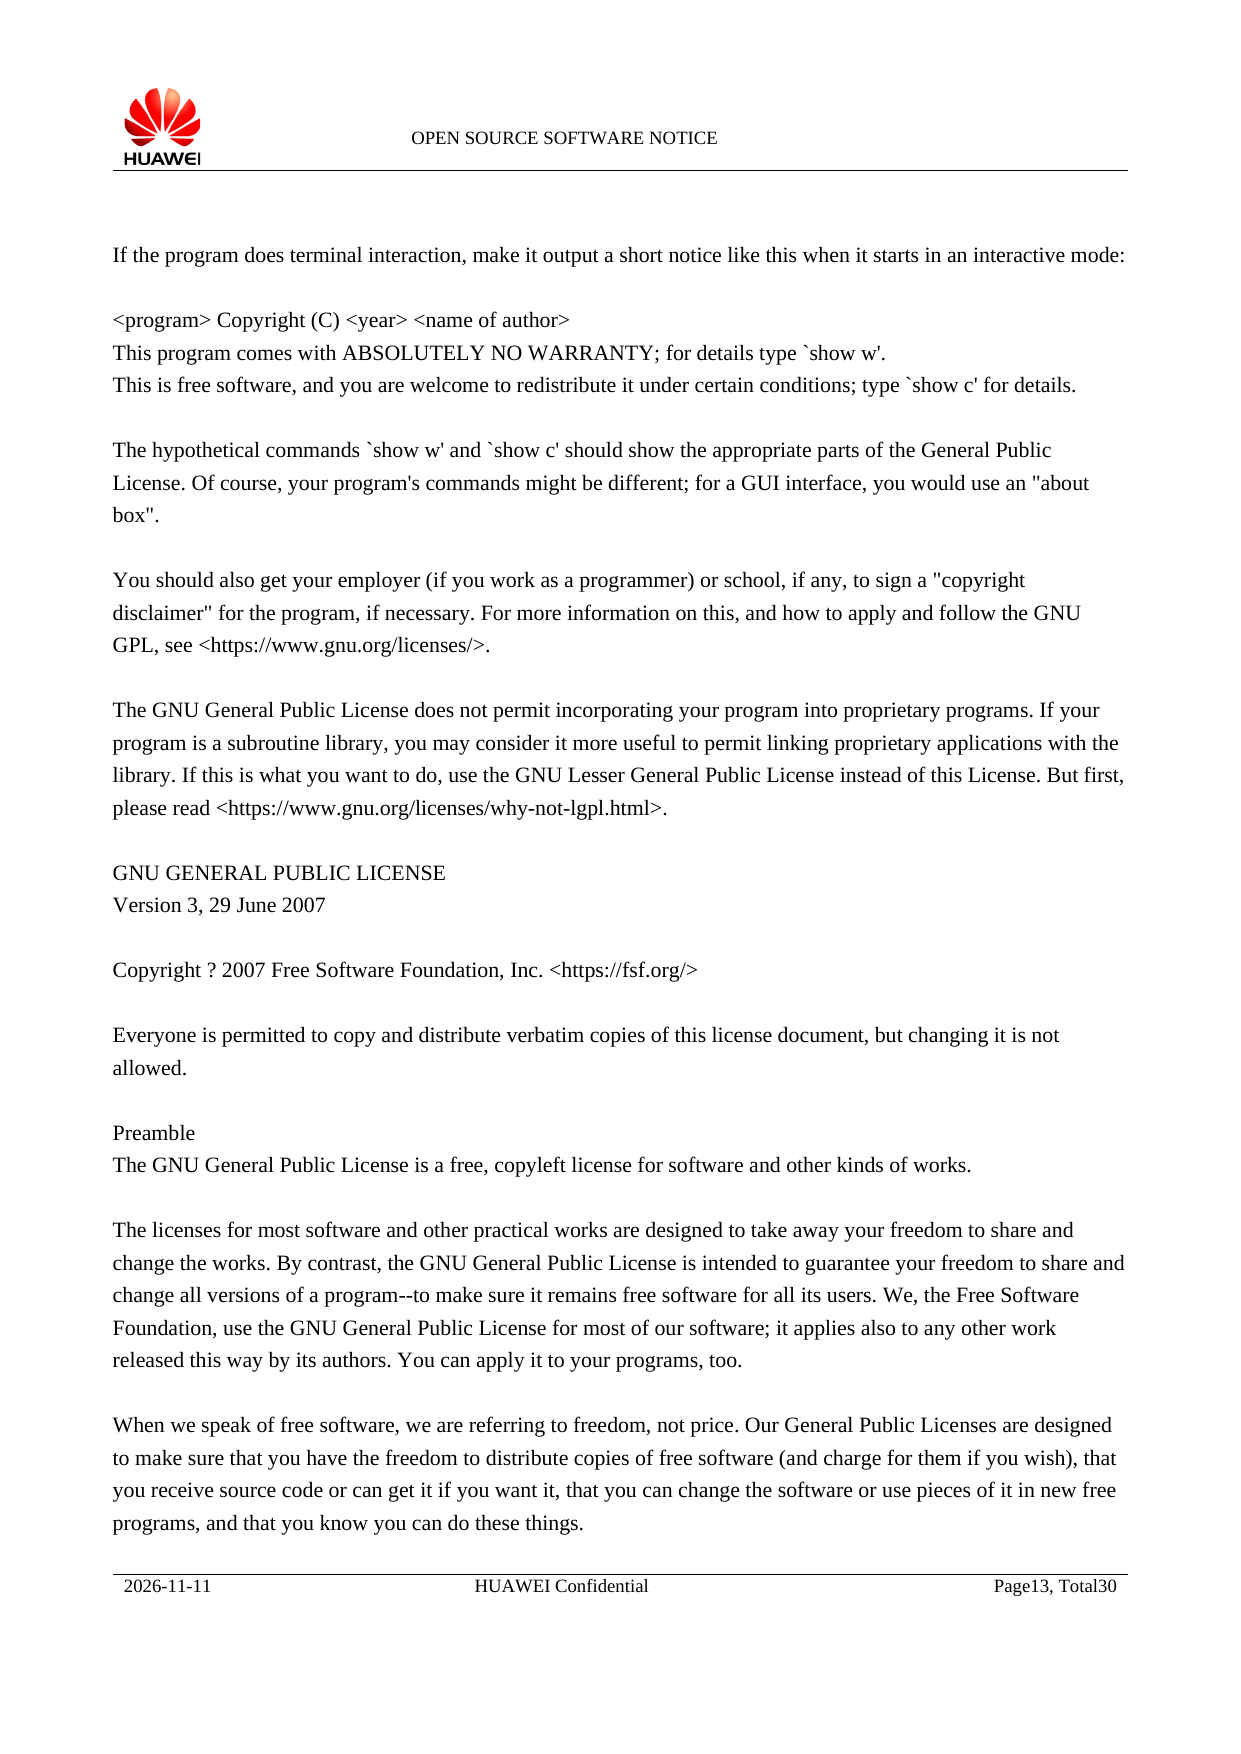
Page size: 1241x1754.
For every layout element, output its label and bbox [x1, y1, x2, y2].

picture [124, 88, 201, 165]
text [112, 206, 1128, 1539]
